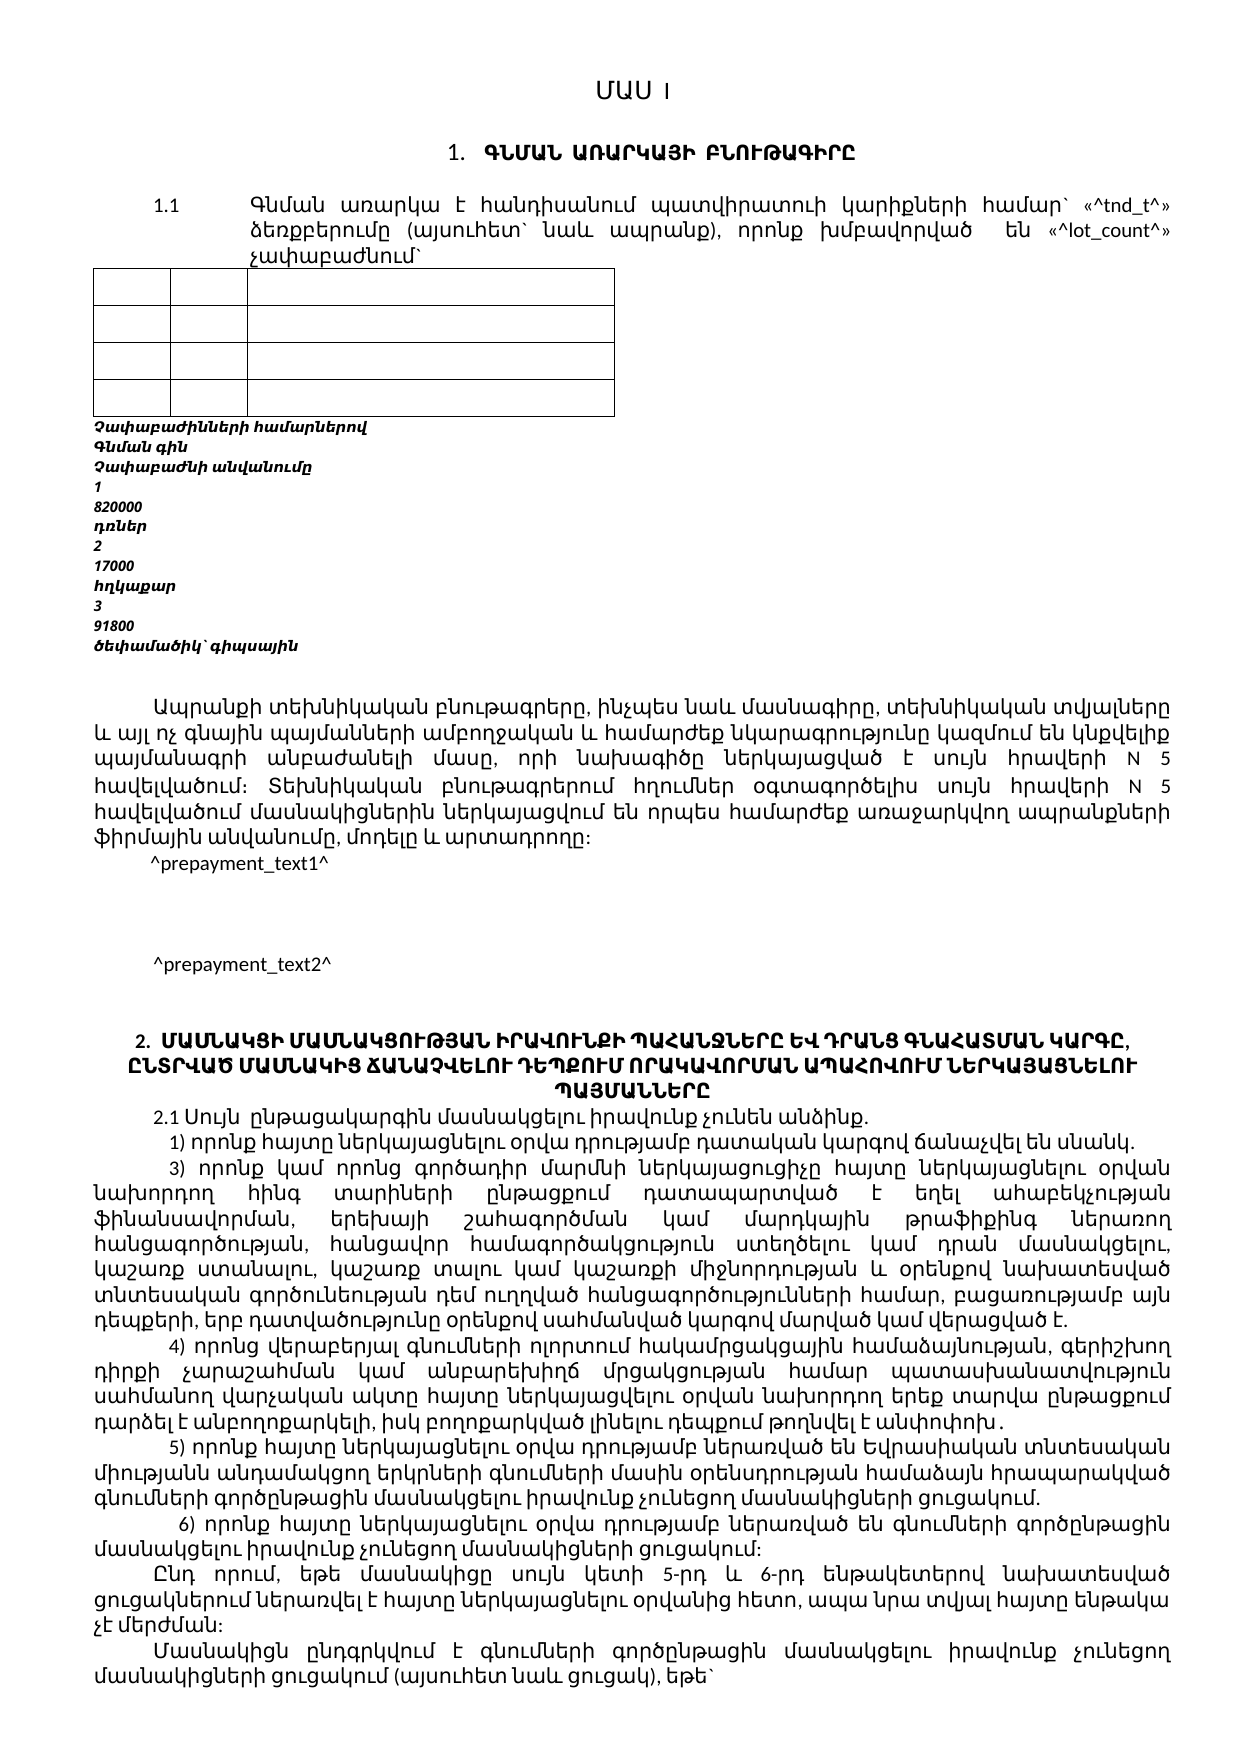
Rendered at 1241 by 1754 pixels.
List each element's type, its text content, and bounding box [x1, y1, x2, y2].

text ^prepayment_text1^ [94, 850, 1171, 875]
text 3) որոնք կամ որոնց գործադիր մարմնի ներկայացուցիչը հայտը ներկայացնելու օրվան նախորդող հինգ տարիների ընթացքում դատապարտված է եղել ահաբեկչության ֆինանսավորման, երեխայի շահագործման կամ մարդկային թրաֆիքինգ ներառող հանցագործության, հանցավոր համագործակցություն ստեղծելու կամ դրան մասնակցելու, կաշառք ստանալու, կաշառք տալու կամ կաշառքի միջնորդության և օրենքով նախատեսված տնտեսական գործունեության դեմ ուղղված հանցագործությունների համար, բացառությամբ այն դեպքերի, երբ դատվածությունը օրենքով սահմանված կարգով մարված կամ վերացված է. [94, 1155, 1171, 1333]
text 5) որոնք հայտը ներկայացնելու օրվա դրությամբ ներառված են Եվրասիական տնտեսական միությանն անդամակցող երկրների գնումների մասին օրենսդրության համաձայն հրապարակված գնումների գործընթացին մասնակցելու իրավունք չունեցող մասնակիցների ցուցակում. [94, 1434, 1171, 1511]
text 2.1 Սույն ընթացակարգին մասնակցելու իրավունք չունեն անձինք. [94, 1104, 1171, 1129]
text Մասնակիցն ընդգրկվում է գնումների գործընթացին մասնակցելու իրավունք չունեցող մասնակիցների ցուցակում (այսուհետ նաև ցուցակ), եթե` [94, 1638, 1171, 1689]
text 2. ՄԱՍՆԱԿՑԻ ՄԱՍՆԱԿՑՈՒԹՅԱՆ ԻՐԱՎՈՒՆՔԻ ՊԱՀԱՆՋՆԵՐԸ ԵՎ ԴՐԱՆՑ ԳՆԱՀԱՏՄԱՆ ԿԱՐԳԸ, ԸՆՏՐՎԱԾ ՄԱՍՆԱԿԻՑ ՃԱՆԱՉՎԵԼՈՒ ԴԵՊՔՈՒՄ ՈՐԱԿԱՎՈՐՄԱՆ ԱՊԱՀՈՎՈՒՄ ՆԵՐԿԱՅԱՑՆԵԼՈՒ ՊԱՅՄԱՆՆԵՐԸ [94, 1028, 1171, 1104]
text ՄԱՍ I [94, 75, 1171, 106]
text 1) որոնք հայտը ներկայացնելու օրվա դրությամբ դատական կարգով ճանաչվել են սնանկ. [94, 1129, 1171, 1155]
text Ապրանքի տեխնիկական բնութագրերը, ինչպես նաև մասնագիրը, տեխնիկական տվյալները և այլ ոչ գնային պայմանների ամբողջական և համարժեք նկարագրությունը կազմում են կնքվելիք պայմանագրի անբաժանելի մասը, որի նախագիծը ներկայացված է սույն հրավերի N 5 հավելվածում։ Տեխնիկական բնութագրերում հղումներ օգտագործելիս սույն հրավերի N 5 հավելվածում մասնակիցներին ներկայացվում են որպես համարժեք առաջարկվող ապրանքների ֆիրմային անվանումը, մոդելը և արտադրողը: [94, 694, 1171, 850]
text ^prepayment_text2^ [94, 952, 1171, 977]
text 4) որոնց վերաբերյալ գնումների ոլորտում հակամրցակցային համաձայնության, գերիշխող դիրքի չարաշահման կամ անբարեխիղճ մրցակցության համար պատասխանատվություն սահմանող վարչական ակտը հայտը ներկայացվելու օրվան նախորդող երեք տարվա ընթացքում դարձել է անբողոքարկելի, իսկ բողոքարկված լինելու դեպքում թողնվել է անփոփոխ․ [94, 1333, 1171, 1434]
text Ընդ որում, եթե մասնակիցը սույն կետի 5-րդ և 6-րդ ենթակետերով նախատեսված ցուցակներում ներառվել է հայտը ներկայացնելու օրվանից հետո, ապա նրա տվյալ հայտը ենթակա չէ մերժման: [94, 1562, 1171, 1638]
list ԳՆՄԱՆ ԱՌԱՐԿԱՅԻ ԲՆՈՒԹԱԳԻՐԸ [131, 136, 1171, 167]
text 6) որոնք հայտը ներկայացնելու օրվա դրությամբ ներառված են գնումների գործընթացին մասնակցելու իրավունք չունեցող մասնակիցների ցուցակում: [94, 1511, 1171, 1562]
subtitle Գնման առարկա է հանդիսանում պատվիրատուի կարիքների համար` «^tnd_t^» ձեռքբերումը (այսուհետ` նաև ապրանք), որոնք խմբավորված են «^lot_count^» չափաբաժնում` [153, 192, 1171, 268]
